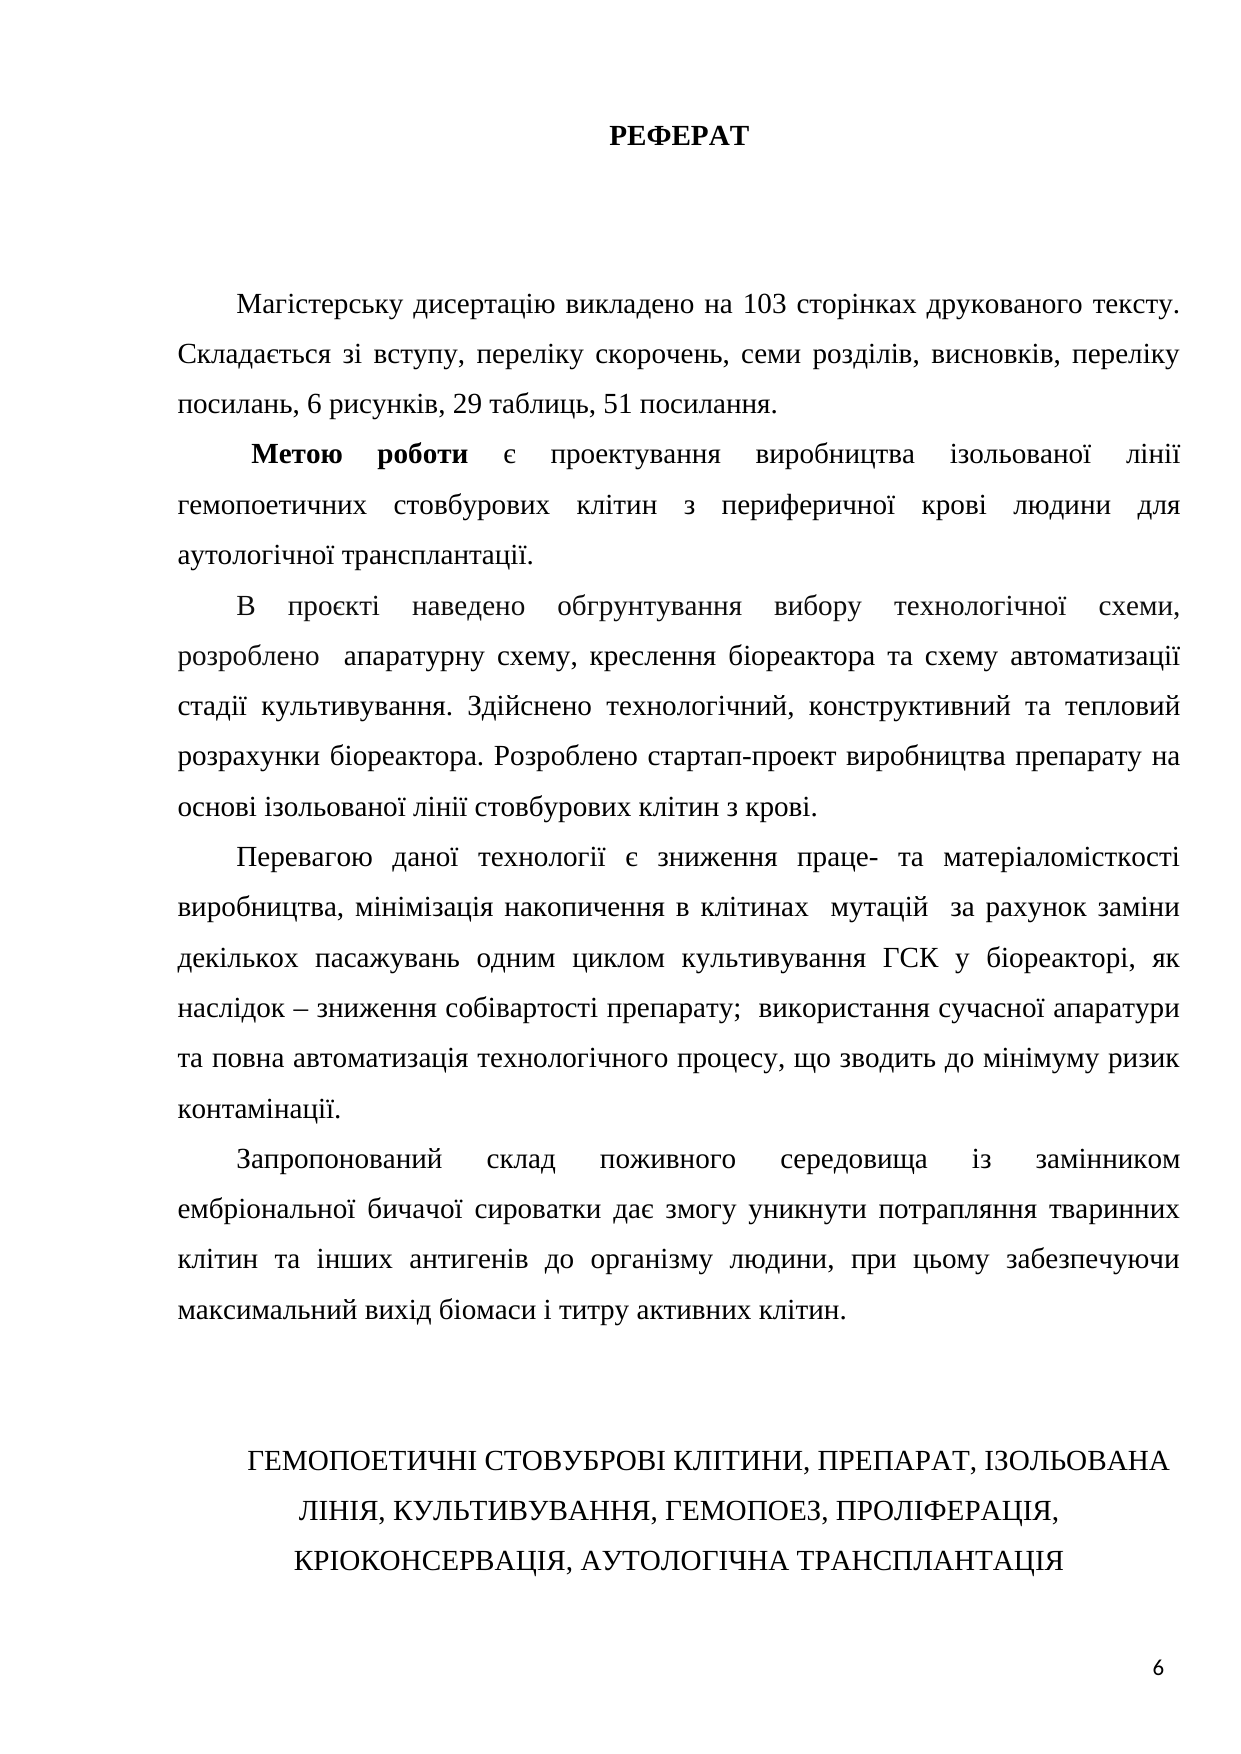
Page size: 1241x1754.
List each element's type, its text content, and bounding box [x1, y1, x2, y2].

text Запропонований склад поживного середовища із замінником ембріональної бичачої сироватки дає змогу уникнути потрапляння тваринних клітин та інших антигенів до організму людини, при цьому забезпечуючи максимальний вихід біомаси і титру активних клітин. [177, 1141, 1181, 1326]
text РЕФЕРАТ [177, 118, 1181, 152]
text Магістерську дисертацію викладено на 103 сторінках друкованого тексту. Складається зі вступу, переліку скорочень, семи розділів, висновків, переліку посилань, 6 рисунків, 29 таблиць, 51 посилання. [177, 286, 1181, 420]
text Метою роботи є проектування виробництва ізольованої лінії гемопоетичних стовбурових клітин з периферичної крові людини для аутологічної трансплантації. [177, 437, 1181, 571]
text ГЕМОПОЕТИЧНІ СТОВУБРОВІ КЛІТИНИ, ПРЕПАРАТ, ІЗОЛЬОВАНА ЛІНІЯ, КУЛЬТИВУВАННЯ, ГЕМОПОЕЗ, ПРОЛІФЕРАЦІЯ, КРІОКОНСЕРВАЦІЯ, АУТОЛОГІЧНА ТРАНСПЛАНТАЦІЯ [177, 1443, 1181, 1577]
text Перевагою даної технології є зниження праце- та матеріаломісткості виробництва, мінімізація накопичення в клітинах мутацій за рахунок заміни декількох пасажувань одним циклом культивування ГСК у біореакторі, як наслідок – зниження собівартості препарату; використання сучасної апаратури та повна автоматизація технологічного процесу, що зводить до мінімуму ризик контамінації. [177, 839, 1181, 1124]
text В проєкті наведено обгрунтування вибору технологічної схеми, розроблено апаратурну схему, креслення біореактора та схему автоматизації стадії культивування. Здійснено технологічний, конструктивний та тепловий розрахунки біореактора. Розроблено стартап-проект виробництва препарату на основі ізольованої лінії стовбурових клітин з крові. [177, 588, 1181, 822]
